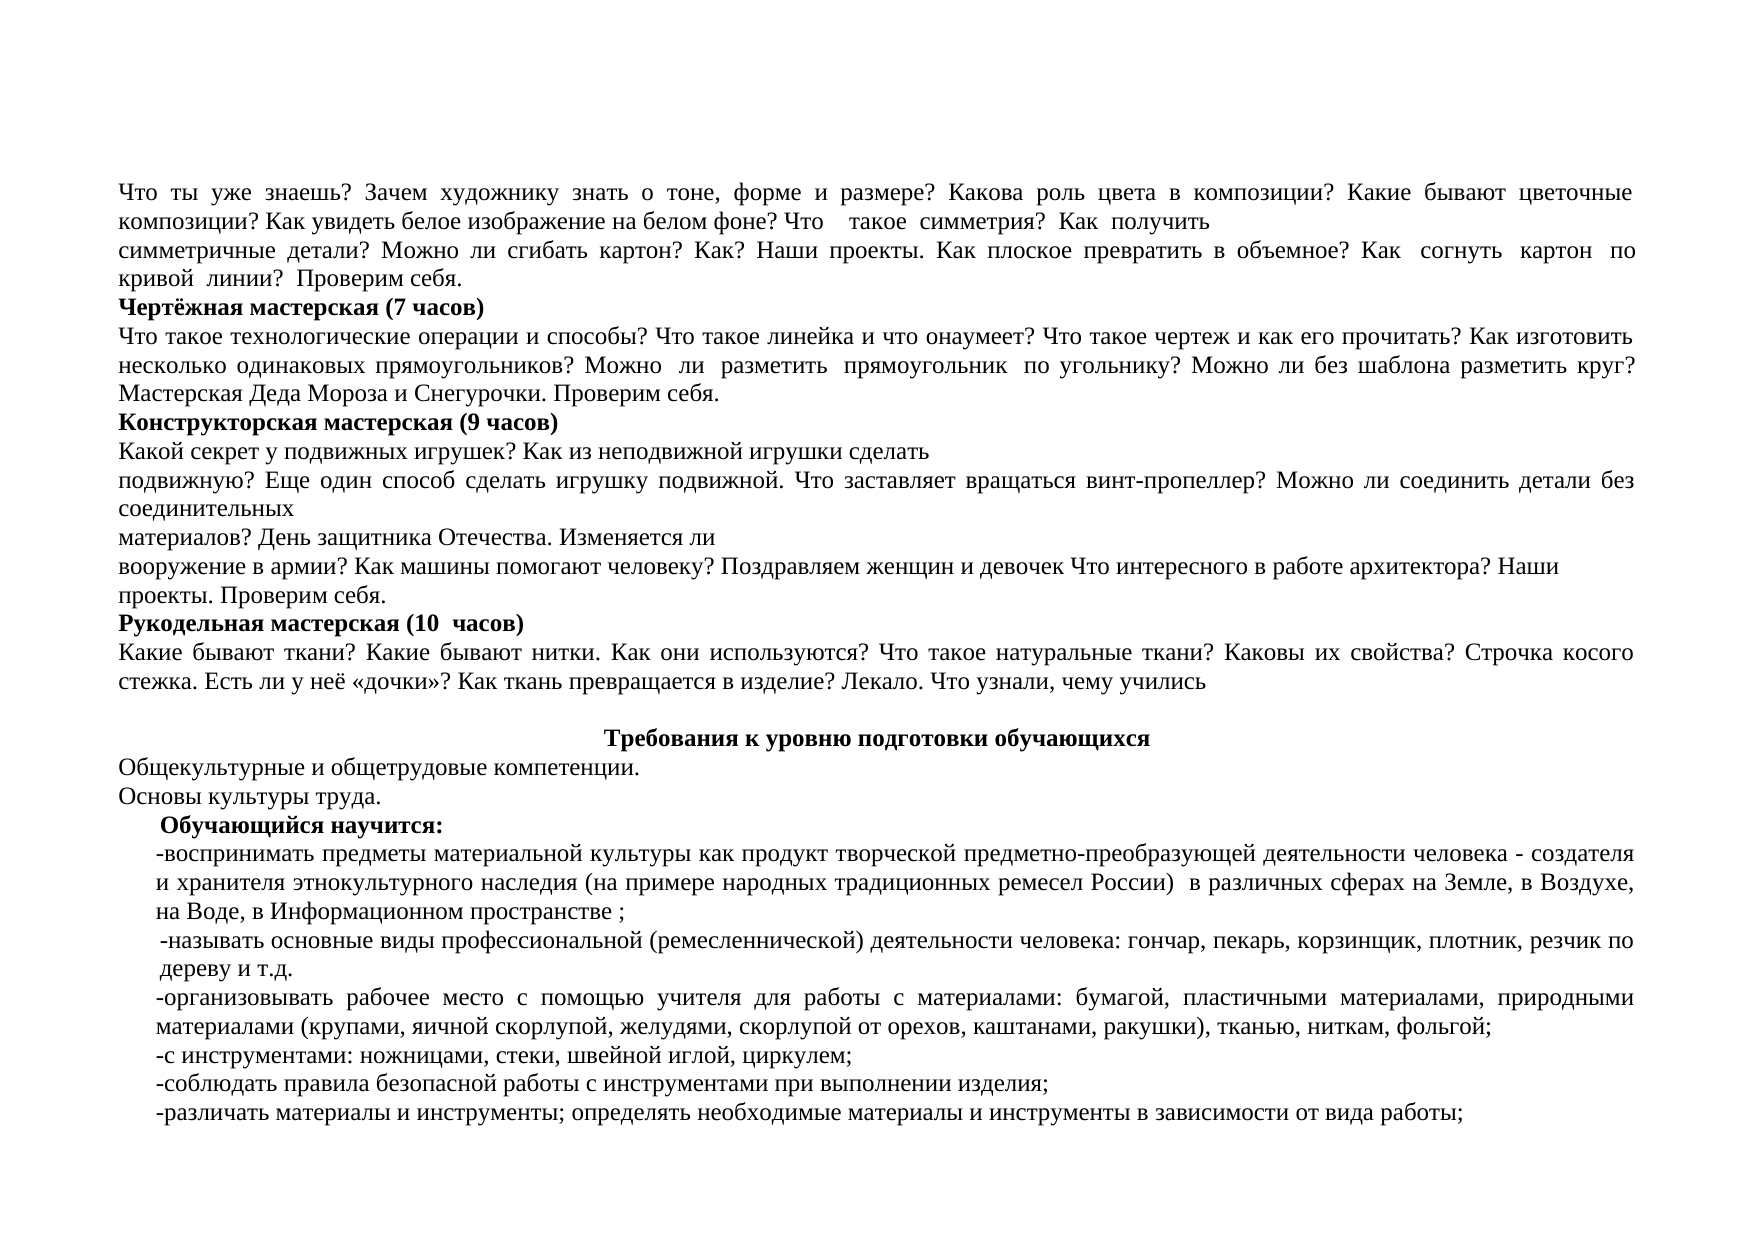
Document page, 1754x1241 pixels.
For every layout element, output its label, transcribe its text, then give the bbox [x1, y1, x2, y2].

text -различать материалы и инструменты; определять необходимые материалы и инструменты в зависимости от вида работы; [156, 1097, 1636, 1126]
text Основы культуры труда. [118, 781, 1636, 810]
text вооружение в армии? Как машины помогают человеку? Поздравляем женщин и девочек Что интересного в работе архитектора? Наши [118, 551, 1636, 580]
text -с инструментами: ножницами, стеки, швейной иглой, циркулем; [156, 1040, 1636, 1068]
text симметричные детали? Можно ли сгибать картон? Как? Наши проекты. Как плоское превратить в объемное? Как согнуть картон по кривой линии? Проверим себя. [118, 235, 1636, 292]
text -воспринимать предметы материальной культуры как продукт творческой предметно-преобразующей деятельности человека - создателя и хранителя этнокультурного наследия (на примере народных традиционных ремесел России) в различных сферах на Земле, в Воздухе, на Воде, в Информационном пространстве ; [156, 838, 1636, 925]
text Общекультурные и общетрудовые компетенции. [118, 752, 1636, 781]
text -называть основные виды профессиональной (ремесленнической) деятельности человека: гончар, пекарь, корзинщик, плотник, резчик по дереву и т.д. [159, 925, 1636, 982]
text Обучающийся научится: [118, 810, 1636, 838]
text Что такое технологические операции и способы? Что такое линейка и что онаумеет? Что такое чертеж и как его прочитать? Как изготовить несколько одинаковых прямоугольников? Можно ли разметить прямоугольник по угольнику? Можно ли без шаблона разметить круг? Мастерская Деда Мороза и Снегурочки. Проверим себя. [118, 321, 1636, 407]
text материалов? День защитника Отечества. Изменяется ли [118, 522, 1636, 551]
text проекты. Проверим себя. [118, 580, 1636, 608]
text Какой секрет у подвижных игрушек? Как из неподвижной игрушки сделать [118, 436, 1636, 465]
text подвижную? Еще один способ сделать игрушку подвижной. Что заставляет вращаться винт-пропеллер? Можно ли соединить детали без соединительных [118, 465, 1636, 522]
text Что ты уже знаешь? Зачем художнику знать о тоне, форме и размере? Какова роль цвета в композиции? Какие бывают цветочные композиции? Как увидеть белое изображение на белом фоне? Что такое симметрия? Как получить [118, 177, 1636, 235]
text Конструкторская мастерская (9 часов) [118, 407, 1636, 436]
text Рукодельная мастерская (10 часов) [118, 608, 1636, 637]
text -организовывать рабочее место с помощью учителя для работы с материалами: бумагой, пластичными материалами, природными материалами (крупами, яичной скорлупой, желудями, скорлупой от орехов, каштанами, ракушки), тканью, ниткам, фольгой; [156, 982, 1636, 1040]
text Чертёжная мастерская (7 часов) [118, 292, 1636, 321]
text Требования к уровню подготовки обучающихся [118, 723, 1636, 752]
text Какие бывают ткани? Какие бывают нитки. Как они используются? Что такое натуральные ткани? Каковы их свойства? Строчка косого стежка. Есть ли у неё «дочки»? Как ткань превращается в изделие? Лекало. Что узнали, чему учились [118, 637, 1636, 695]
text -соблюдать правила безопасной работы с инструментами при выполнении изделия; [156, 1068, 1636, 1097]
